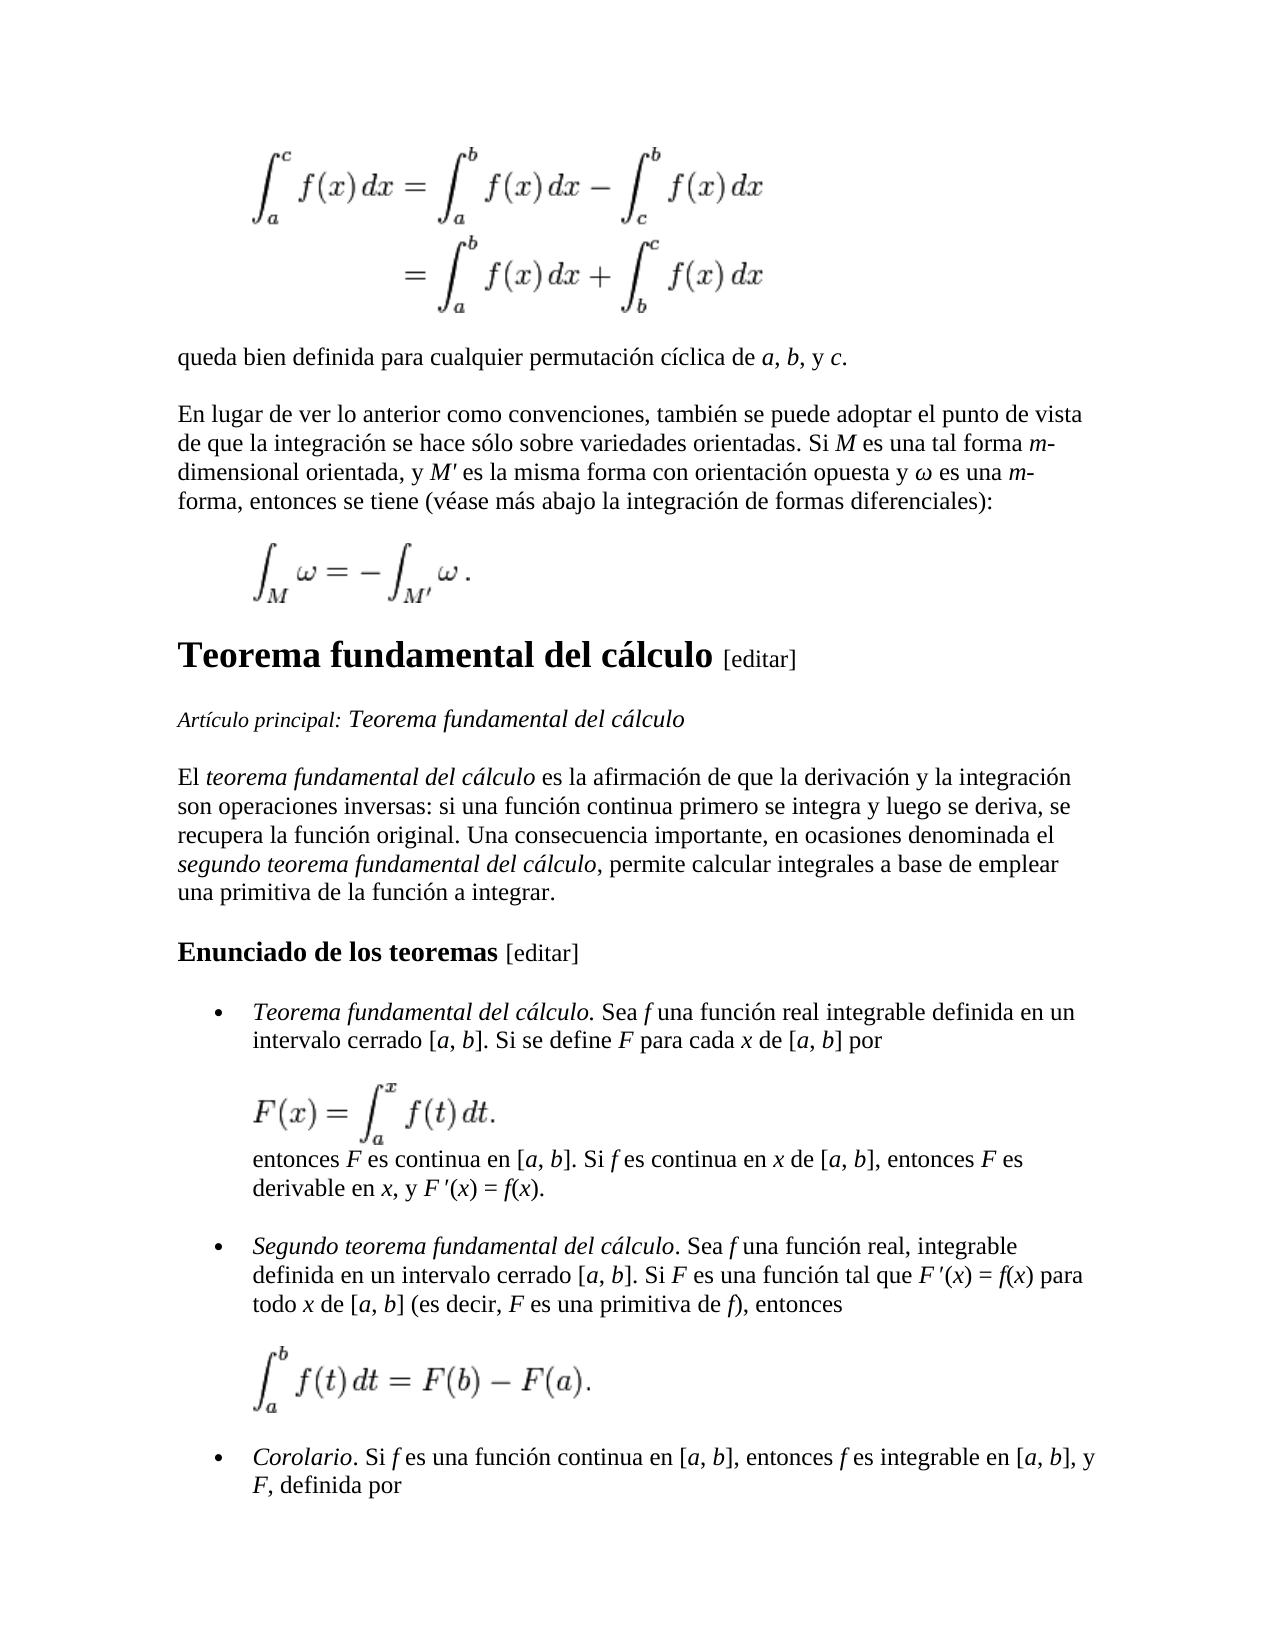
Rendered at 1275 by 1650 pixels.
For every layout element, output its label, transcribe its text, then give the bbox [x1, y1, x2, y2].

text Teorema fundamental del cálculo [editar] [177, 632, 1098, 675]
picture [252, 543, 470, 603]
list Segundo teorema fundamental del cálculo. Sea f una función real, integrable definida en un intervalo cerrado [a, b]. Si F es una función tal que F ′(x) = f(x) para todo x de [a, b] (es decir, F es una primitiva de f), entonces [215, 1231, 1098, 1317]
text En lugar de ver lo anterior como convenciones, también se puede adoptar el punto de vista de que la integración se hace sólo sobre variedades orientadas. Si M es una tal forma m-dimensional orientada, y M' es la misma forma con orientación opuesta y ω es una m-forma, entonces se tiene (véase más abajo la integración de formas diferenciales): [177, 399, 1098, 514]
text entonces F es continua en [a, b]. Si f es continua en x de [a, b], entonces F es derivable en x, y F ′(x) = f(x). [252, 1144, 1098, 1202]
text queda bien definida para cualquier permutación cíclica de a, b, y c. [177, 342, 1098, 370]
picture [252, 147, 764, 313]
list Corolario. Si f es una función continua en [a, b], entonces f es integrable en [a, b], y F, definida por [215, 1442, 1098, 1499]
text Enunciado de los teoremas [editar] [177, 935, 1098, 968]
text Artículo principal: Teorema fundamental del cálculo [177, 704, 1098, 733]
list Teorema fundamental del cálculo. Sea f una función real integrable definida en un intervalo cerrado [a, b]. Si se define F para cada x de [a, b] por [215, 997, 1098, 1054]
picture [252, 1083, 495, 1145]
picture [252, 1346, 590, 1413]
text El teorema fundamental del cálculo es la afirmación de que la derivación y la integración son operaciones inversas: si una función continua primero se integra y luego se deriva, se recupera la función original. Una consecuencia importante, en ocasiones denominada el segundo teorema fundamental del cálculo, permite calcular integrales a base de emplear una primitiva de la función a integrar. [177, 762, 1098, 906]
